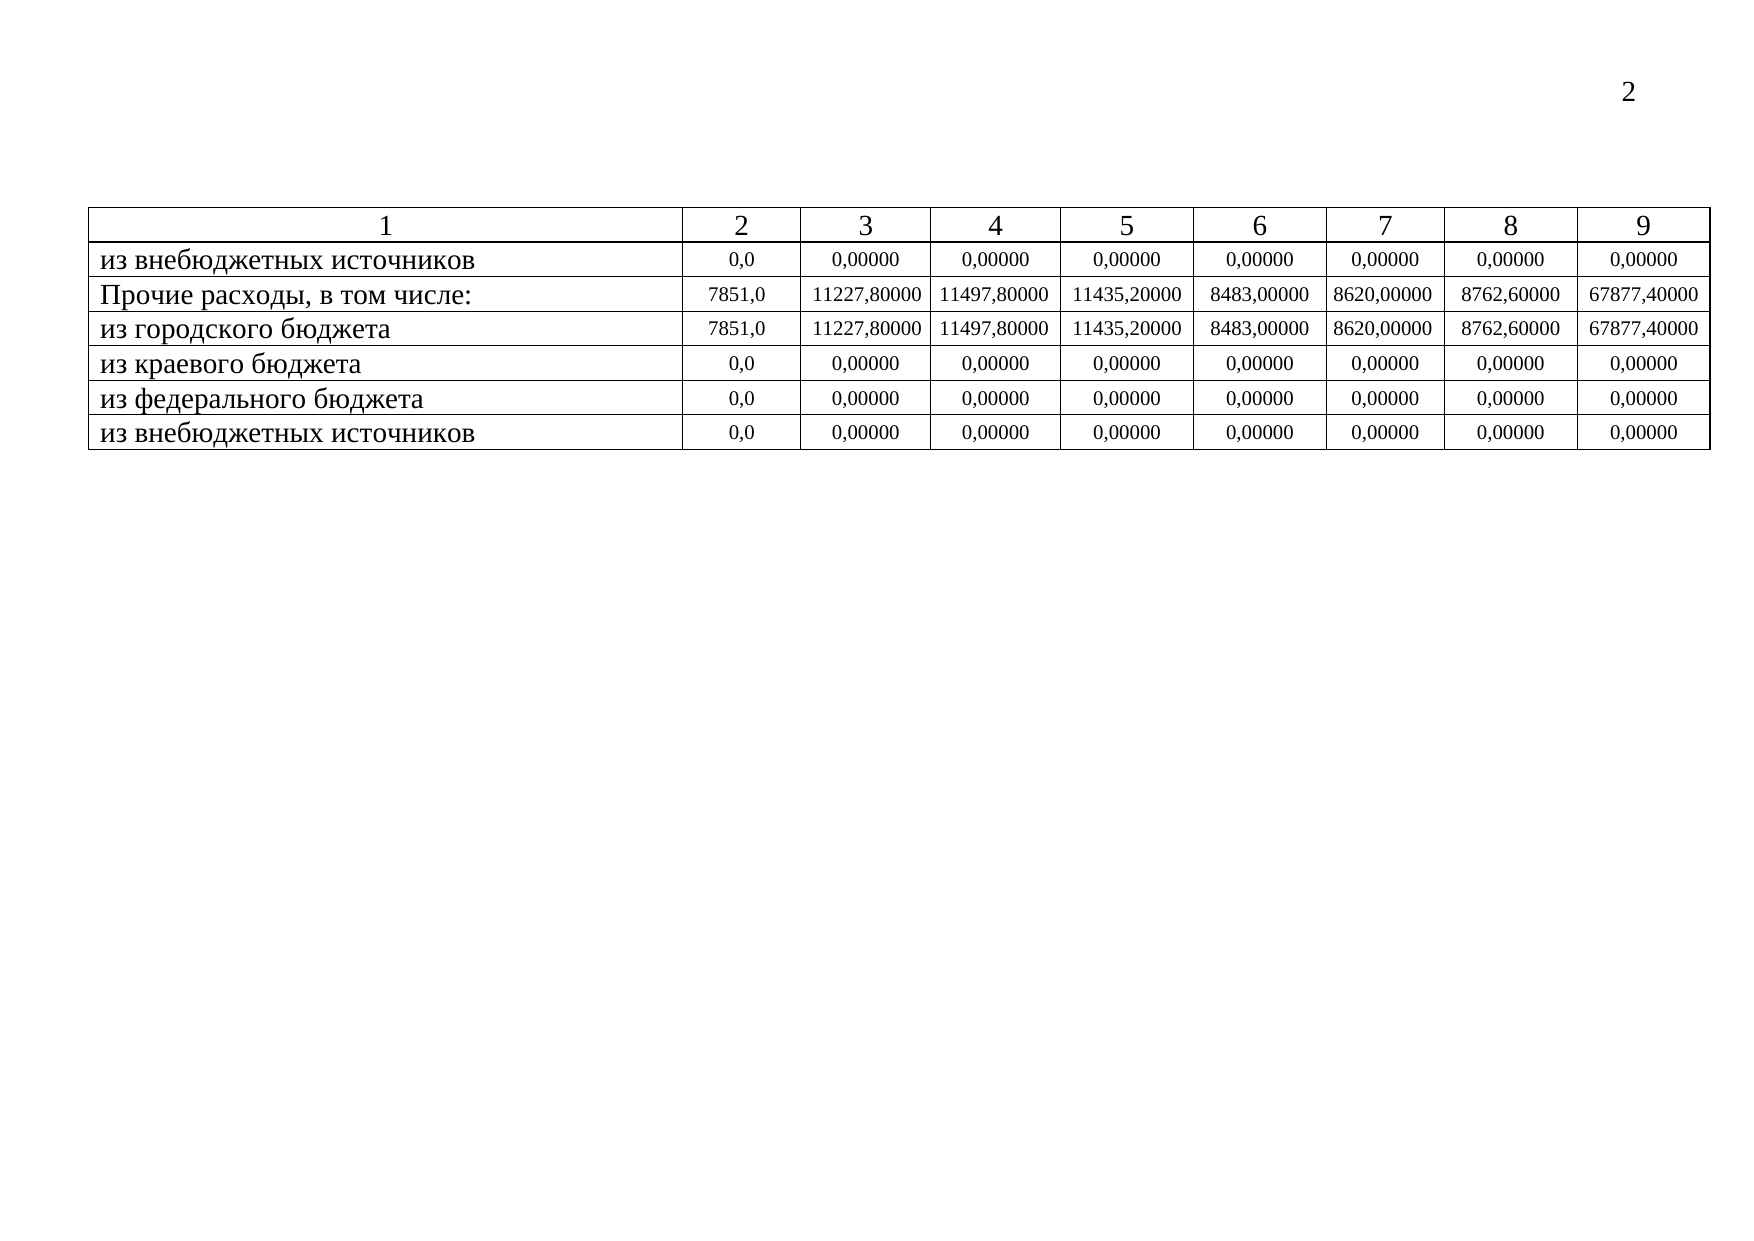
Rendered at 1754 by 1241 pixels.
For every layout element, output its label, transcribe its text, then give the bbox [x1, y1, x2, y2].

table_cell из внебюджетных источников [89, 415, 682, 449]
table_cell 0,00000 [1061, 346, 1193, 380]
table_cell 0,00000 [931, 415, 1060, 449]
table_cell 11435,20000 [1061, 312, 1193, 345]
table_cell 4 [931, 208, 1060, 241]
table_cell 0,00000 [1061, 243, 1193, 276]
table_cell 0,00000 [1194, 415, 1326, 449]
table_cell 5 [1061, 208, 1193, 241]
table_cell 0,0 [683, 381, 800, 414]
table_cell 0,0 [683, 243, 800, 276]
table_cell из городского бюджета [89, 312, 682, 345]
table_cell 0,0 [683, 415, 800, 449]
table_cell 7851,0 [683, 277, 800, 311]
table_cell 8483,00000 [1194, 277, 1326, 311]
table_cell 0,0 [683, 346, 800, 380]
table_cell 0,00000 [1578, 381, 1709, 414]
table_cell 0,00000 [931, 381, 1060, 414]
table_cell 8620,00000 [1327, 277, 1444, 311]
table_cell 0,00000 [1445, 415, 1577, 449]
table_cell 0,00000 [1445, 243, 1577, 276]
table_cell 11497,80000 [931, 312, 1060, 345]
table_cell из краевого бюджета [89, 346, 682, 380]
table_cell 0,00000 [1578, 243, 1709, 276]
table_cell 11227,80000 [801, 312, 930, 345]
table_cell 7851,0 [683, 312, 800, 345]
table_cell 0,00000 [1578, 415, 1709, 449]
table_cell 0,00000 [1194, 381, 1326, 414]
table_cell 0,00000 [931, 346, 1060, 380]
table_cell 0,00000 [1327, 381, 1444, 414]
table_cell 0,00000 [1445, 381, 1577, 414]
table_cell 11497,80000 [931, 277, 1060, 311]
table_cell 0,00000 [801, 381, 930, 414]
table_cell 8483,00000 [1194, 312, 1326, 345]
table_cell 0,00000 [1194, 346, 1326, 380]
table_cell 3 [801, 208, 930, 241]
table_cell 0,00000 [1445, 346, 1577, 380]
table_cell 8 [1445, 208, 1577, 241]
table_cell из внебюджетных источников [89, 243, 682, 276]
table_cell 11435,20000 [1061, 277, 1193, 311]
table_cell 2 [683, 208, 800, 241]
table_cell 0,00000 [1061, 381, 1193, 414]
table_cell 8620,00000 [1327, 312, 1444, 345]
table_cell 0,00000 [801, 346, 930, 380]
table_cell 67877,40000 [1578, 312, 1709, 345]
table_cell 67877,40000 [1578, 277, 1709, 311]
table_cell 0,00000 [1327, 415, 1444, 449]
table_cell 0,00000 [1194, 243, 1326, 276]
table_cell 0,00000 [1061, 415, 1193, 449]
table_cell 0,00000 [1327, 346, 1444, 380]
table_cell из федерального бюджета [89, 381, 682, 414]
table_cell 11227,80000 [801, 277, 930, 311]
table_cell 9 [1578, 208, 1709, 241]
table_cell 0,00000 [931, 243, 1060, 276]
table_cell 6 [1194, 208, 1326, 241]
table_cell 0,00000 [1327, 243, 1444, 276]
table_cell 7 [1327, 208, 1444, 241]
table_cell 0,00000 [801, 415, 930, 449]
table_cell 0,00000 [1578, 346, 1709, 380]
table_cell 0,00000 [801, 243, 930, 276]
table_cell Прочие расходы, в том числе: [89, 277, 682, 311]
table_cell 1 [89, 208, 682, 241]
table_cell 8762,60000 [1445, 312, 1577, 345]
table_cell 8762,60000 [1445, 277, 1577, 311]
